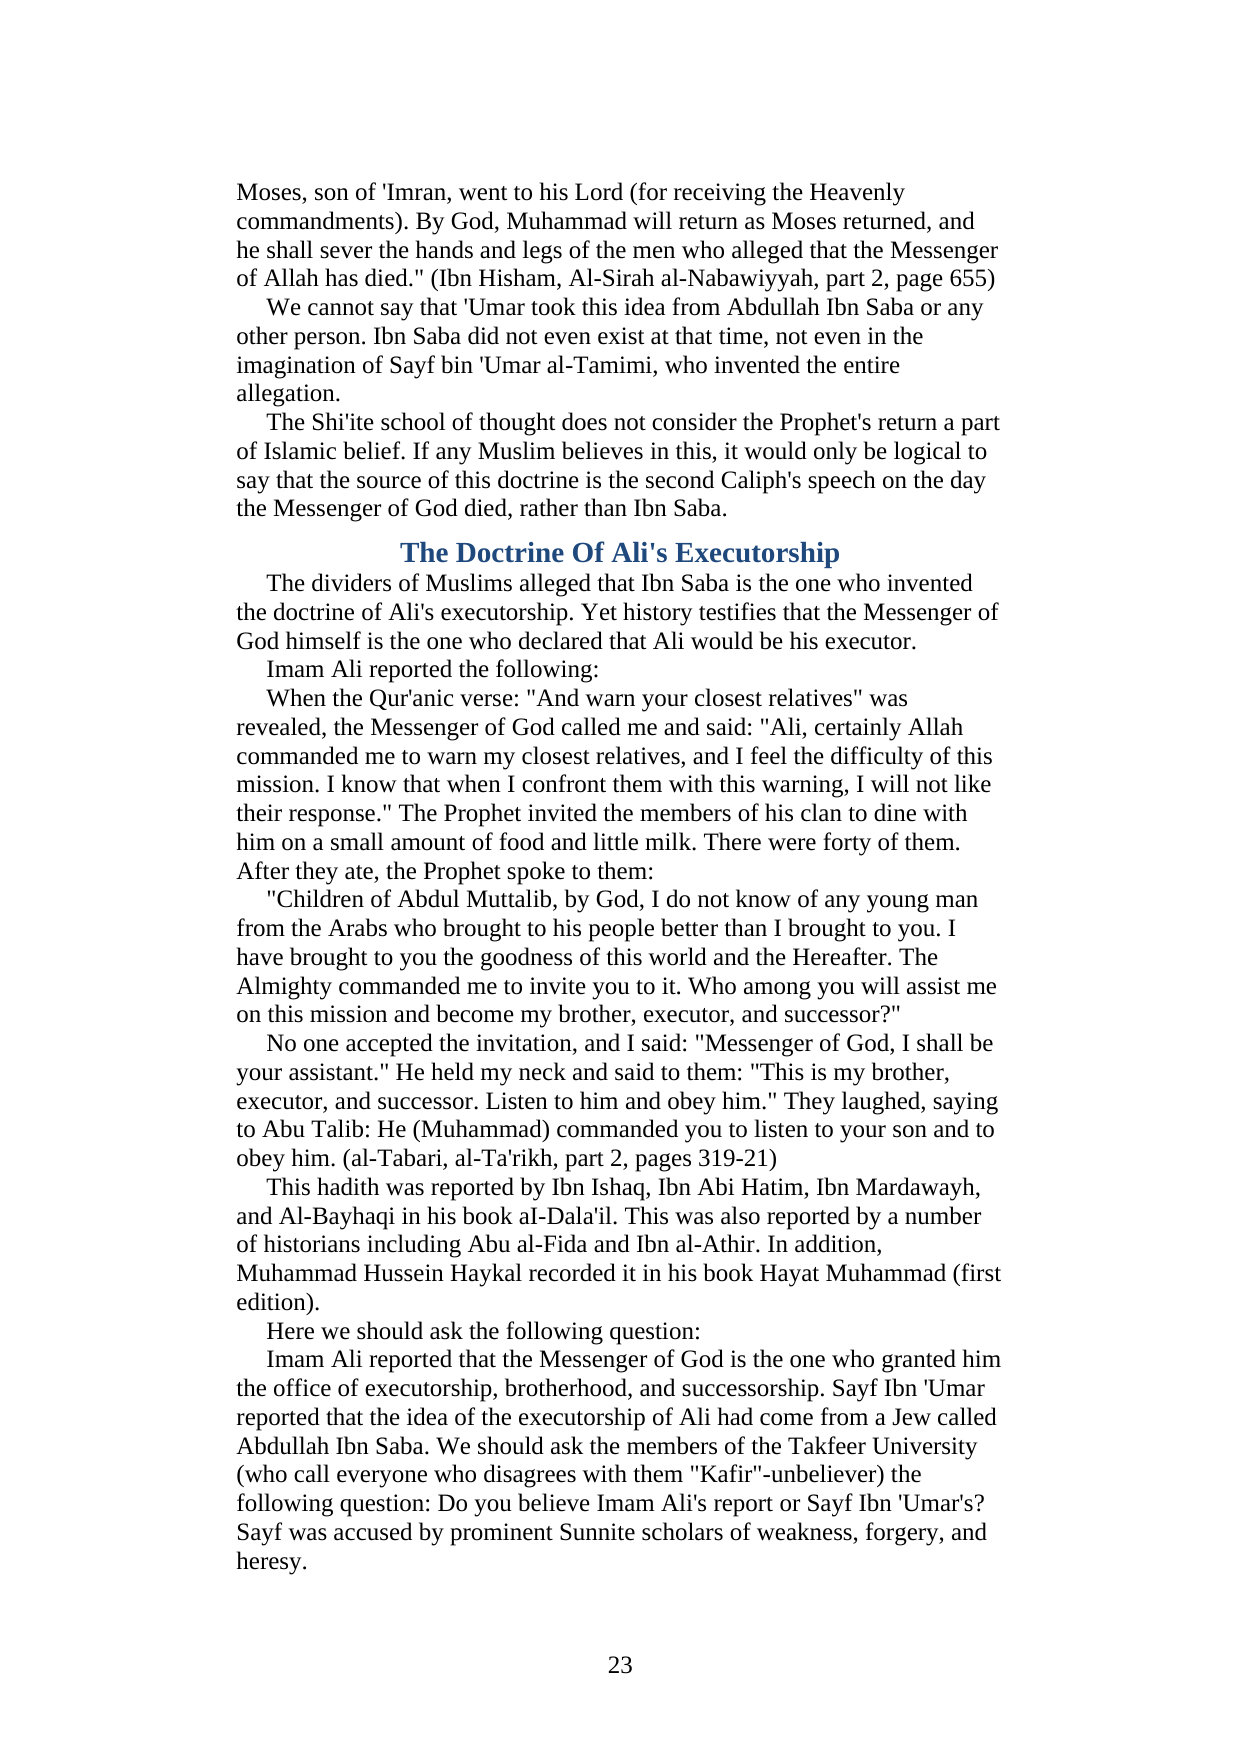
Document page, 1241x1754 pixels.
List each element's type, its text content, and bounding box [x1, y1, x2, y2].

text Imam Ali reported that the Messenger of God is the one who granted him the office of executorship, brotherhood, and successorship. Sayf Ibn 'Umar reported that the idea of the executorship of Ali had come from a Jew called Abdullah Ibn Saba. We should ask the members of the Takfeer University (who call everyone who disagrees with them "Kafir"-unbeliever) the following question: Do you believe Imam Ali's report or Sayf Ibn 'Umar's? Sayf was accused by prominent Sunnite scholars of weakness, forgery, and heresy. [236, 1344, 1004, 1574]
text Imam Ali reported the following: [236, 654, 1004, 683]
text When the Qur'anic verse: "And warn your closest relatives" was revealed, the Messenger of God called me and said: "Ali, certainly Allah commanded me to warn my closest relatives, and I feel the difficulty of this mission. I know that when I confront them with this warning, I will not like their response." The Prophet invited the members of his clan to dine with him on a small amount of food and little milk. There were forty of them. After they ate, the Prophet spoke to them: [236, 683, 1004, 884]
text This hadith was reported by Ibn Ishaq, Ibn Abi Hatim, Ibn Mardawayh, and Al-Bayhaqi in his book aI-Dala'il. This was also reported by a number of historians including Abu al-Fida and Ibn al-Athir. In addition, Muhammad Hussein Haykal recorded it in his book Hayat Muhammad (first edition). [236, 1172, 1004, 1316]
text We cannot say that 'Umar took this idea from Abdullah Ibn Saba or any other person. Ibn Saba did not even exist at that time, not even in the imagination of Sayf bin 'Umar al-Tamimi, who invented the entire allegation. [236, 292, 1004, 407]
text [236, 177, 1004, 292]
text Here we should ask the following question: [236, 1316, 1004, 1344]
subtitle The Doctrine Of Ali's Executorship [236, 535, 1004, 568]
text No one accepted the invitation, and I said: "Messenger of God, I shall be your assistant." He held my neck and said to them: "This is my brother, executor, and successor. Listen to him and obey him." They laughed, saying to Abu Talib: He (Muhammad) commanded you to listen to your son and to obey him. (al-Tabari, al-Ta'rikh, part 2, pages 319-21) [236, 1028, 1004, 1172]
text The dividers of Muslims alleged that Ibn Saba is the one who invented the doctrine of Ali's executorship. Yet history testifies that the Messenger of God himself is the one who declared that Ali would be his executor. [236, 568, 1004, 654]
text The Shi'ite school of thought does not consider the Prophet's return a part of Islamic belief. If any Muslim believes in this, it would only be logical to say that the source of this doctrine is the second Caliph's speech on the day the Messenger of God died, rather than Ibn Saba. [236, 407, 1004, 522]
text "Children of Abdul Muttalib, by God, I do not know of any young man from the Arabs who brought to his people better than I brought to you. I have brought to you the goodness of this world and the Hereafter. The Almighty commanded me to invite you to it. Who among you will assist me on this mission and become my brother, executor, and successor?" [236, 884, 1004, 1028]
